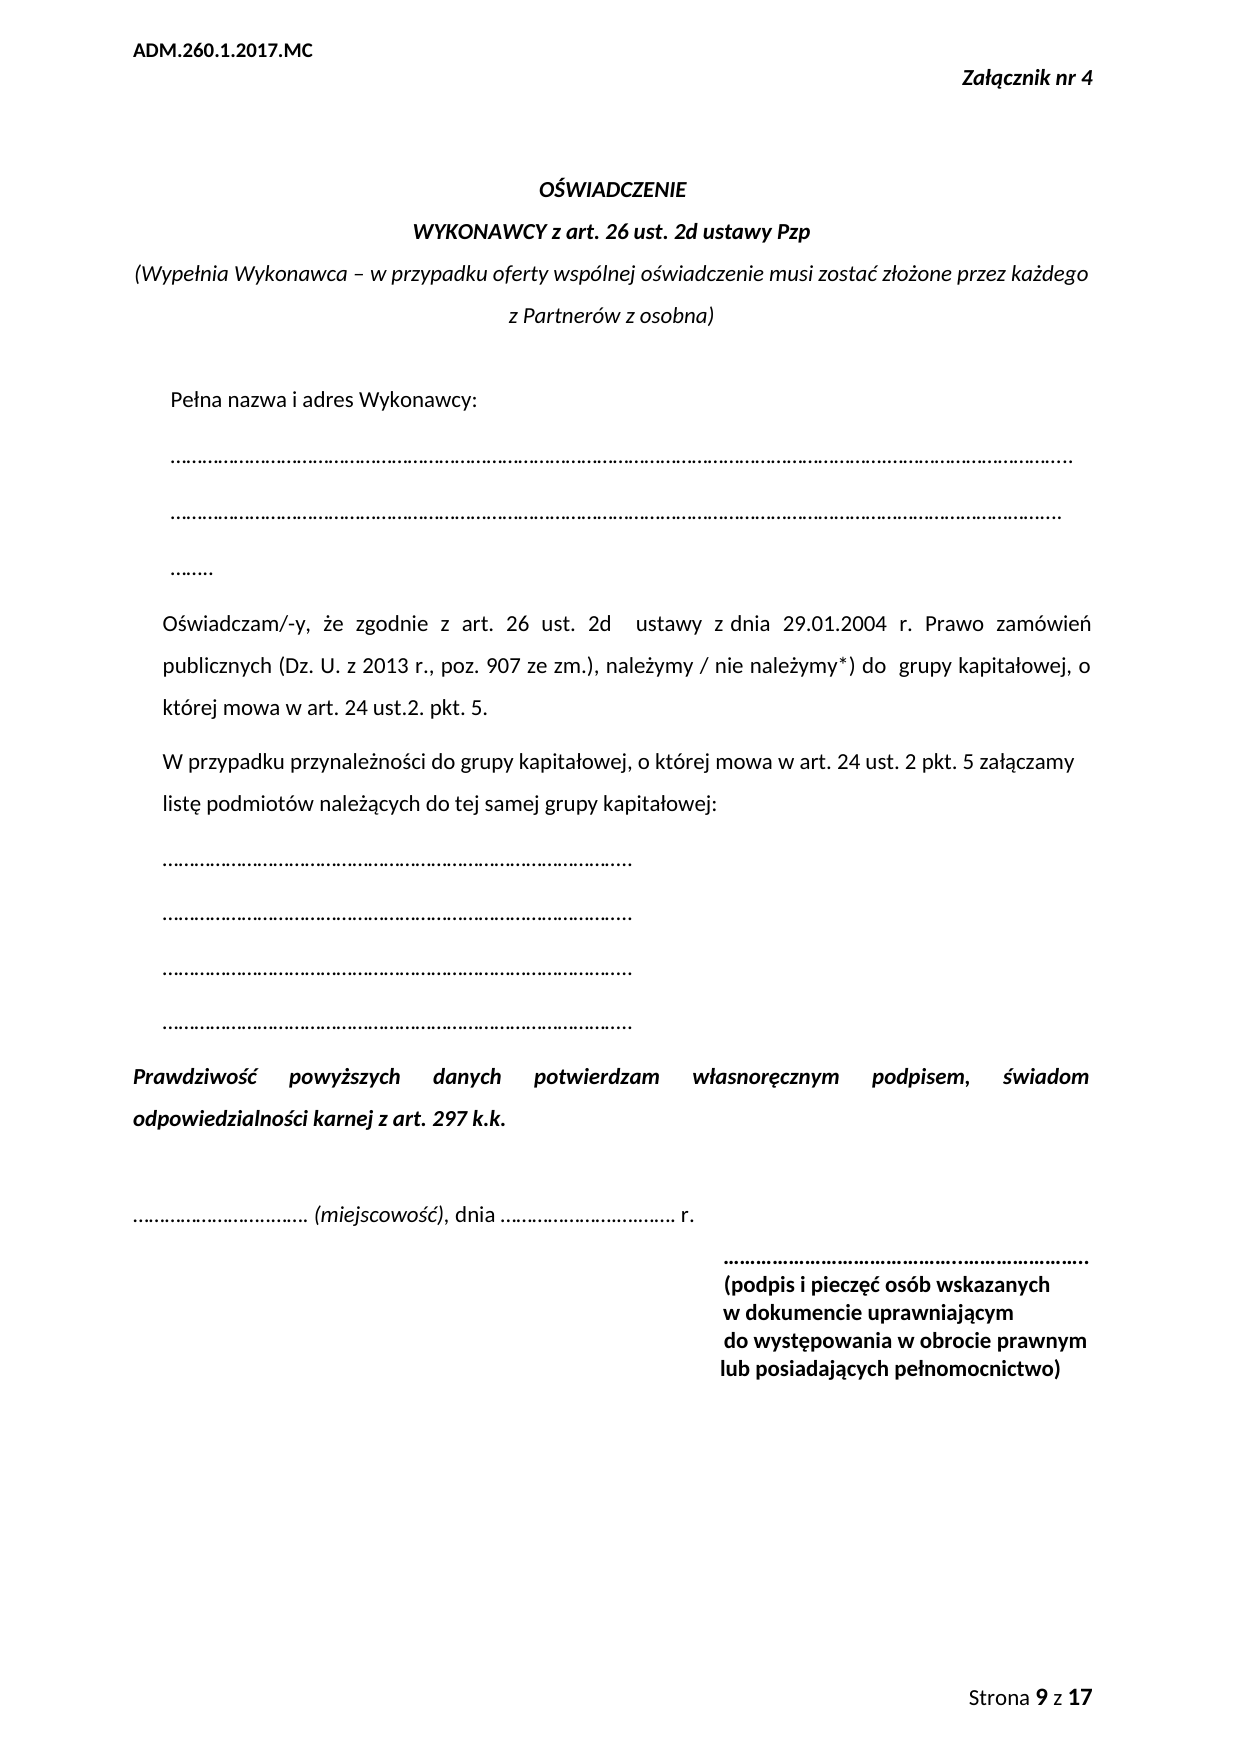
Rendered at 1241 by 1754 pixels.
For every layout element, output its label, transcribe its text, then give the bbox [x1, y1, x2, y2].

text (podpis i pieczęć osób wskazanych w dokumencie uprawniającym [723, 1270, 1092, 1326]
text Prawdziwość powyższych danych potwierdzam własnoręcznym podpisem, świadom odpowiedzialności karnej z art. 297 k.k. [133, 1062, 1092, 1132]
text …………………………………………………………………………….. [162, 898, 1092, 926]
text …………………………………………………………………………….. [162, 953, 1092, 981]
text Załącznik nr 4 [133, 63, 1092, 91]
text WYKONAWCY z art. 26 ust. 2d ustawy Pzp [133, 217, 1092, 245]
text …………………………………………………………………………….. [162, 1007, 1092, 1035]
text Pełna nazwa i adres Wykonawcy: [170, 385, 1092, 413]
text Oświadczam/-y, że zgodnie z art. 26 ust. 2d ustawy z dnia 29.01.2004 r. Prawo zamówień publicznych (Dz. U. z 2013 r., poz. 907 ze zm.), należymy / nie należymy*) do grupy kapitałowej, o której mowa w art. 24 ust.2. pkt. 5. [162, 609, 1092, 721]
text …………………………………………………………………………….. [162, 844, 1092, 872]
text (Wypełnia Wykonawca – w przypadku oferty wspólnej oświadczenie musi zostać złożone przez każdego z Partnerów z osobna) [133, 259, 1092, 329]
text W przypadku przynależności do grupy kapitałowej, o której mowa w art. 24 ust. 2 pkt. 5 załączamy listę podmiotów należących do tej samej grupy kapitałowej: [162, 747, 1092, 817]
text lub posiadających pełnomocnictwo) [133, 1354, 1092, 1382]
text OŚWIADCZENIE [133, 175, 1092, 203]
text do występowania w obrocie prawnym [723, 1326, 1092, 1354]
text ……………………..……. (miejscowość), dnia ………………….….……. r. [133, 1200, 1092, 1228]
text ……………………………………………………………………………………………………………………….……………………………..…………………………………………………………………………………………………………………………………………………....…….. [170, 441, 1092, 581]
text ……………………………………..………………….. [723, 1242, 1092, 1270]
